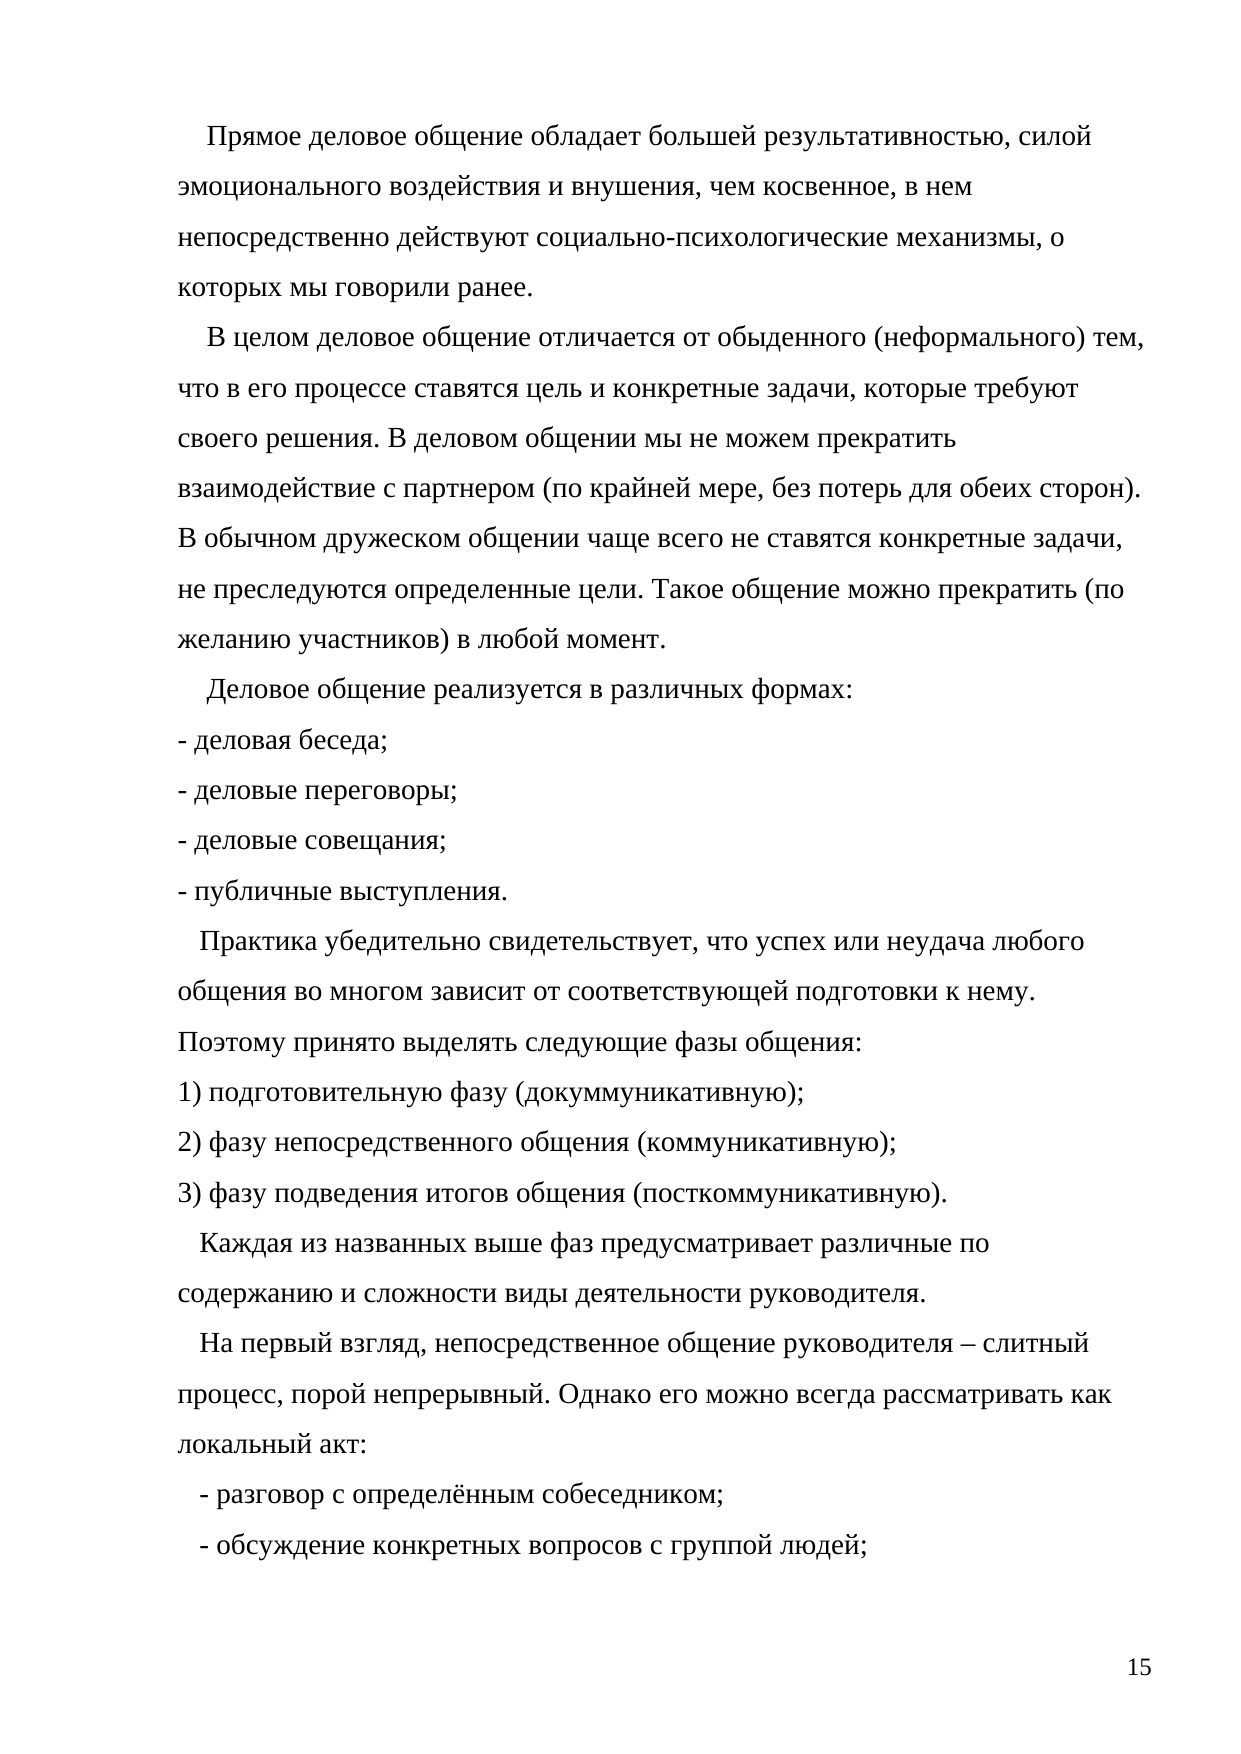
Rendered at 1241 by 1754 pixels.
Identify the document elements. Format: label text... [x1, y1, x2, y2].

text Каждая из названных выше фаз предусматривает различные по содержанию и сложности виды деятельности руководителя. [177, 1225, 1152, 1309]
text - разговор с определённым собеседником; [177, 1477, 1152, 1510]
text 3) фазу подведения итогов общения (посткоммуникативную). [177, 1175, 1152, 1208]
text 1) подготовительную фазу (докуммуникативную); [177, 1074, 1152, 1108]
text Практика убедительно свидетельствует, что успех или неудача любого общения во многом зависит от соответствующей подготовки к нему. Поэтому принято выделять следующие фазы общения: [177, 923, 1152, 1057]
text 2) фазу непосредственного общения (коммуникативную); [177, 1124, 1152, 1158]
text - обсуждение конкретных вопросов с группой людей; [177, 1527, 1152, 1560]
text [177, 118, 1152, 655]
text Деловое общение реализуется в различных формах: - деловая беседа; - деловые переговоры; - деловые совещания; - публичные выступления. [177, 672, 1152, 906]
text На первый взгляд, непосредственное общение руководителя – слитный процесс, порой непрерывный. Однако его можно всегда рассматривать как локальный акт: [177, 1326, 1152, 1460]
